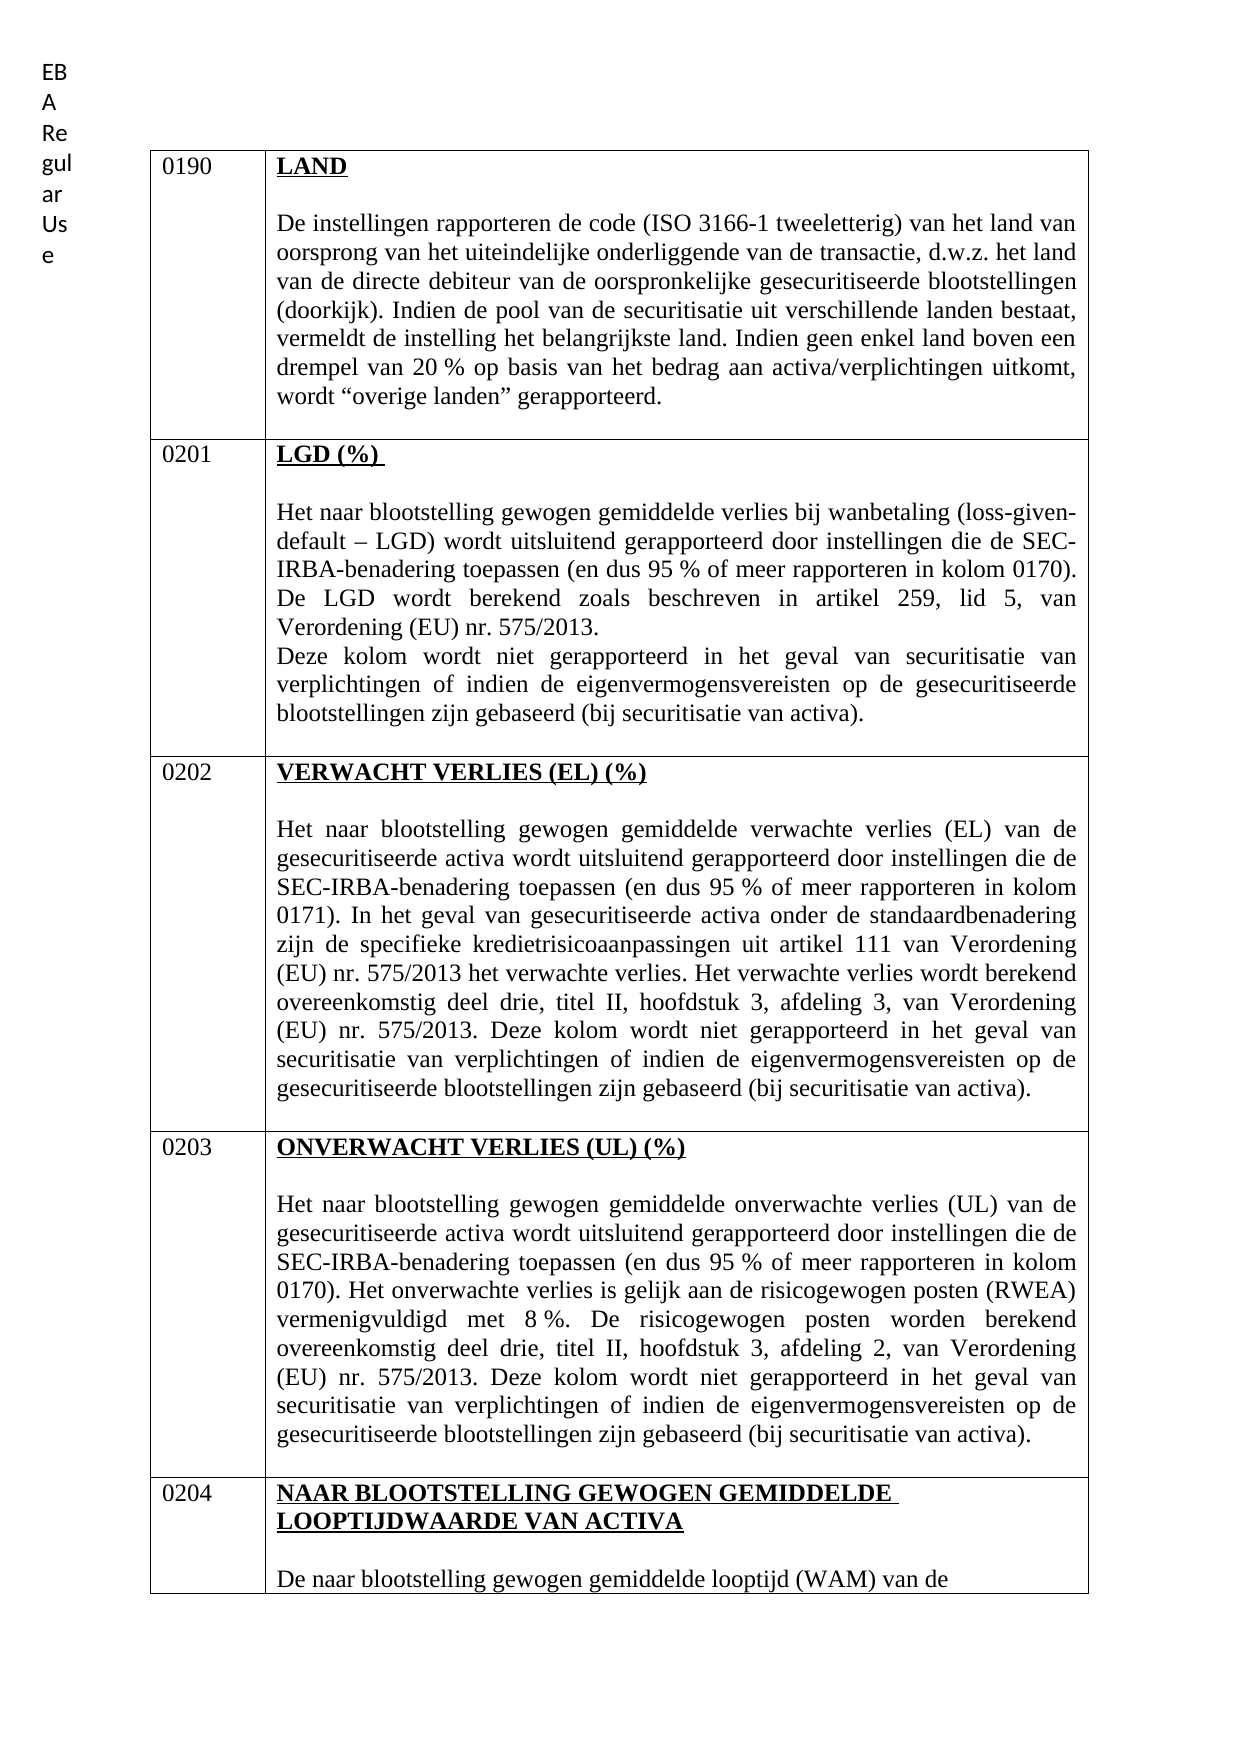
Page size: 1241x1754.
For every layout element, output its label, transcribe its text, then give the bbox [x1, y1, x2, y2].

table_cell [266, 1478, 1088, 1593]
table_cell 0203 [151, 1132, 265, 1477]
table_cell LGD (%) Het naar blootstelling gewogen gemiddelde verlies bij wanbetaling (loss-given-default – LGD) wordt uitsluitend gerapporteerd door instellingen die de SEC-IRBA-benadering toepassen (en dus 95 % of meer rapporteren in kolom 0170). De LGD wordt berekend zoals beschreven in artikel 259, lid 5, van Verordening (EU) nr. 575/2013. Deze kolom wordt niet gerapporteerd in het geval van securitisatie van verplichtingen of indien de eigenvermogensvereisten op de gesecuritiseerde blootstellingen zijn gebaseerd (bij securitisatie van activa). [266, 440, 1088, 756]
table_cell VERWACHT VERLIES (EL) (%) Het naar blootstelling gewogen gemiddelde verwachte verlies (EL) van de gesecuritiseerde activa wordt uitsluitend gerapporteerd door instellingen die de SEC-IRBA-benadering toepassen (en dus 95 % of meer rapporteren in kolom 0171). In het geval van gesecuritiseerde activa onder de standaardbenadering zijn de specifieke kredietrisicoaanpassingen uit artikel 111 van Verordening (EU) nr. 575/2013 het verwachte verlies. Het verwachte verlies wordt berekend overeenkomstig deel drie, titel II, hoofdstuk 3, afdeling 3, van Verordening (EU) nr. 575/2013. Deze kolom wordt niet gerapporteerd in het geval van securitisatie van verplichtingen of indien de eigenvermogensvereisten op de gesecuritiseerde blootstellingen zijn gebaseerd (bij securitisatie van activa). [266, 757, 1088, 1131]
table_cell LAND De instellingen rapporteren de code (ISO 3166-1 tweeletterig) van het land van oorsprong van het uiteindelijke onderliggende van de transactie, d.w.z. het land van de directe debiteur van de oorspronkelijke gesecuritiseerde blootstellingen (doorkijk). Indien de pool van de securitisatie uit verschillende landen bestaat, vermeldt de instelling het belangrijkste land. Indien geen enkel land boven een drempel van 20 % op basis van het bedrag aan activa/verplichtingen uitkomt, wordt “overige landen” gerapporteerd. [266, 151, 1088, 438]
table_cell 0190 [151, 151, 265, 438]
table_cell 0202 [151, 757, 265, 1131]
table_cell 0201 [151, 440, 265, 756]
table_cell 0204 [151, 1478, 265, 1593]
table_cell ONVERWACHT VERLIES (UL) (%) Het naar blootstelling gewogen gemiddelde onverwachte verlies (UL) van de gesecuritiseerde activa wordt uitsluitend gerapporteerd door instellingen die de SEC-IRBA-benadering toepassen (en dus 95 % of meer rapporteren in kolom 0170). Het onverwachte verlies is gelijk aan de risicogewogen posten (RWEA) vermenigvuldigd met 8 %. De risicogewogen posten worden berekend overeenkomstig deel drie, titel II, hoofdstuk 3, afdeling 2, van Verordening (EU) nr. 575/2013. Deze kolom wordt niet gerapporteerd in het geval van securitisatie van verplichtingen of indien de eigenvermogensvereisten op de gesecuritiseerde blootstellingen zijn gebaseerd (bij securitisatie van activa). [266, 1132, 1088, 1477]
